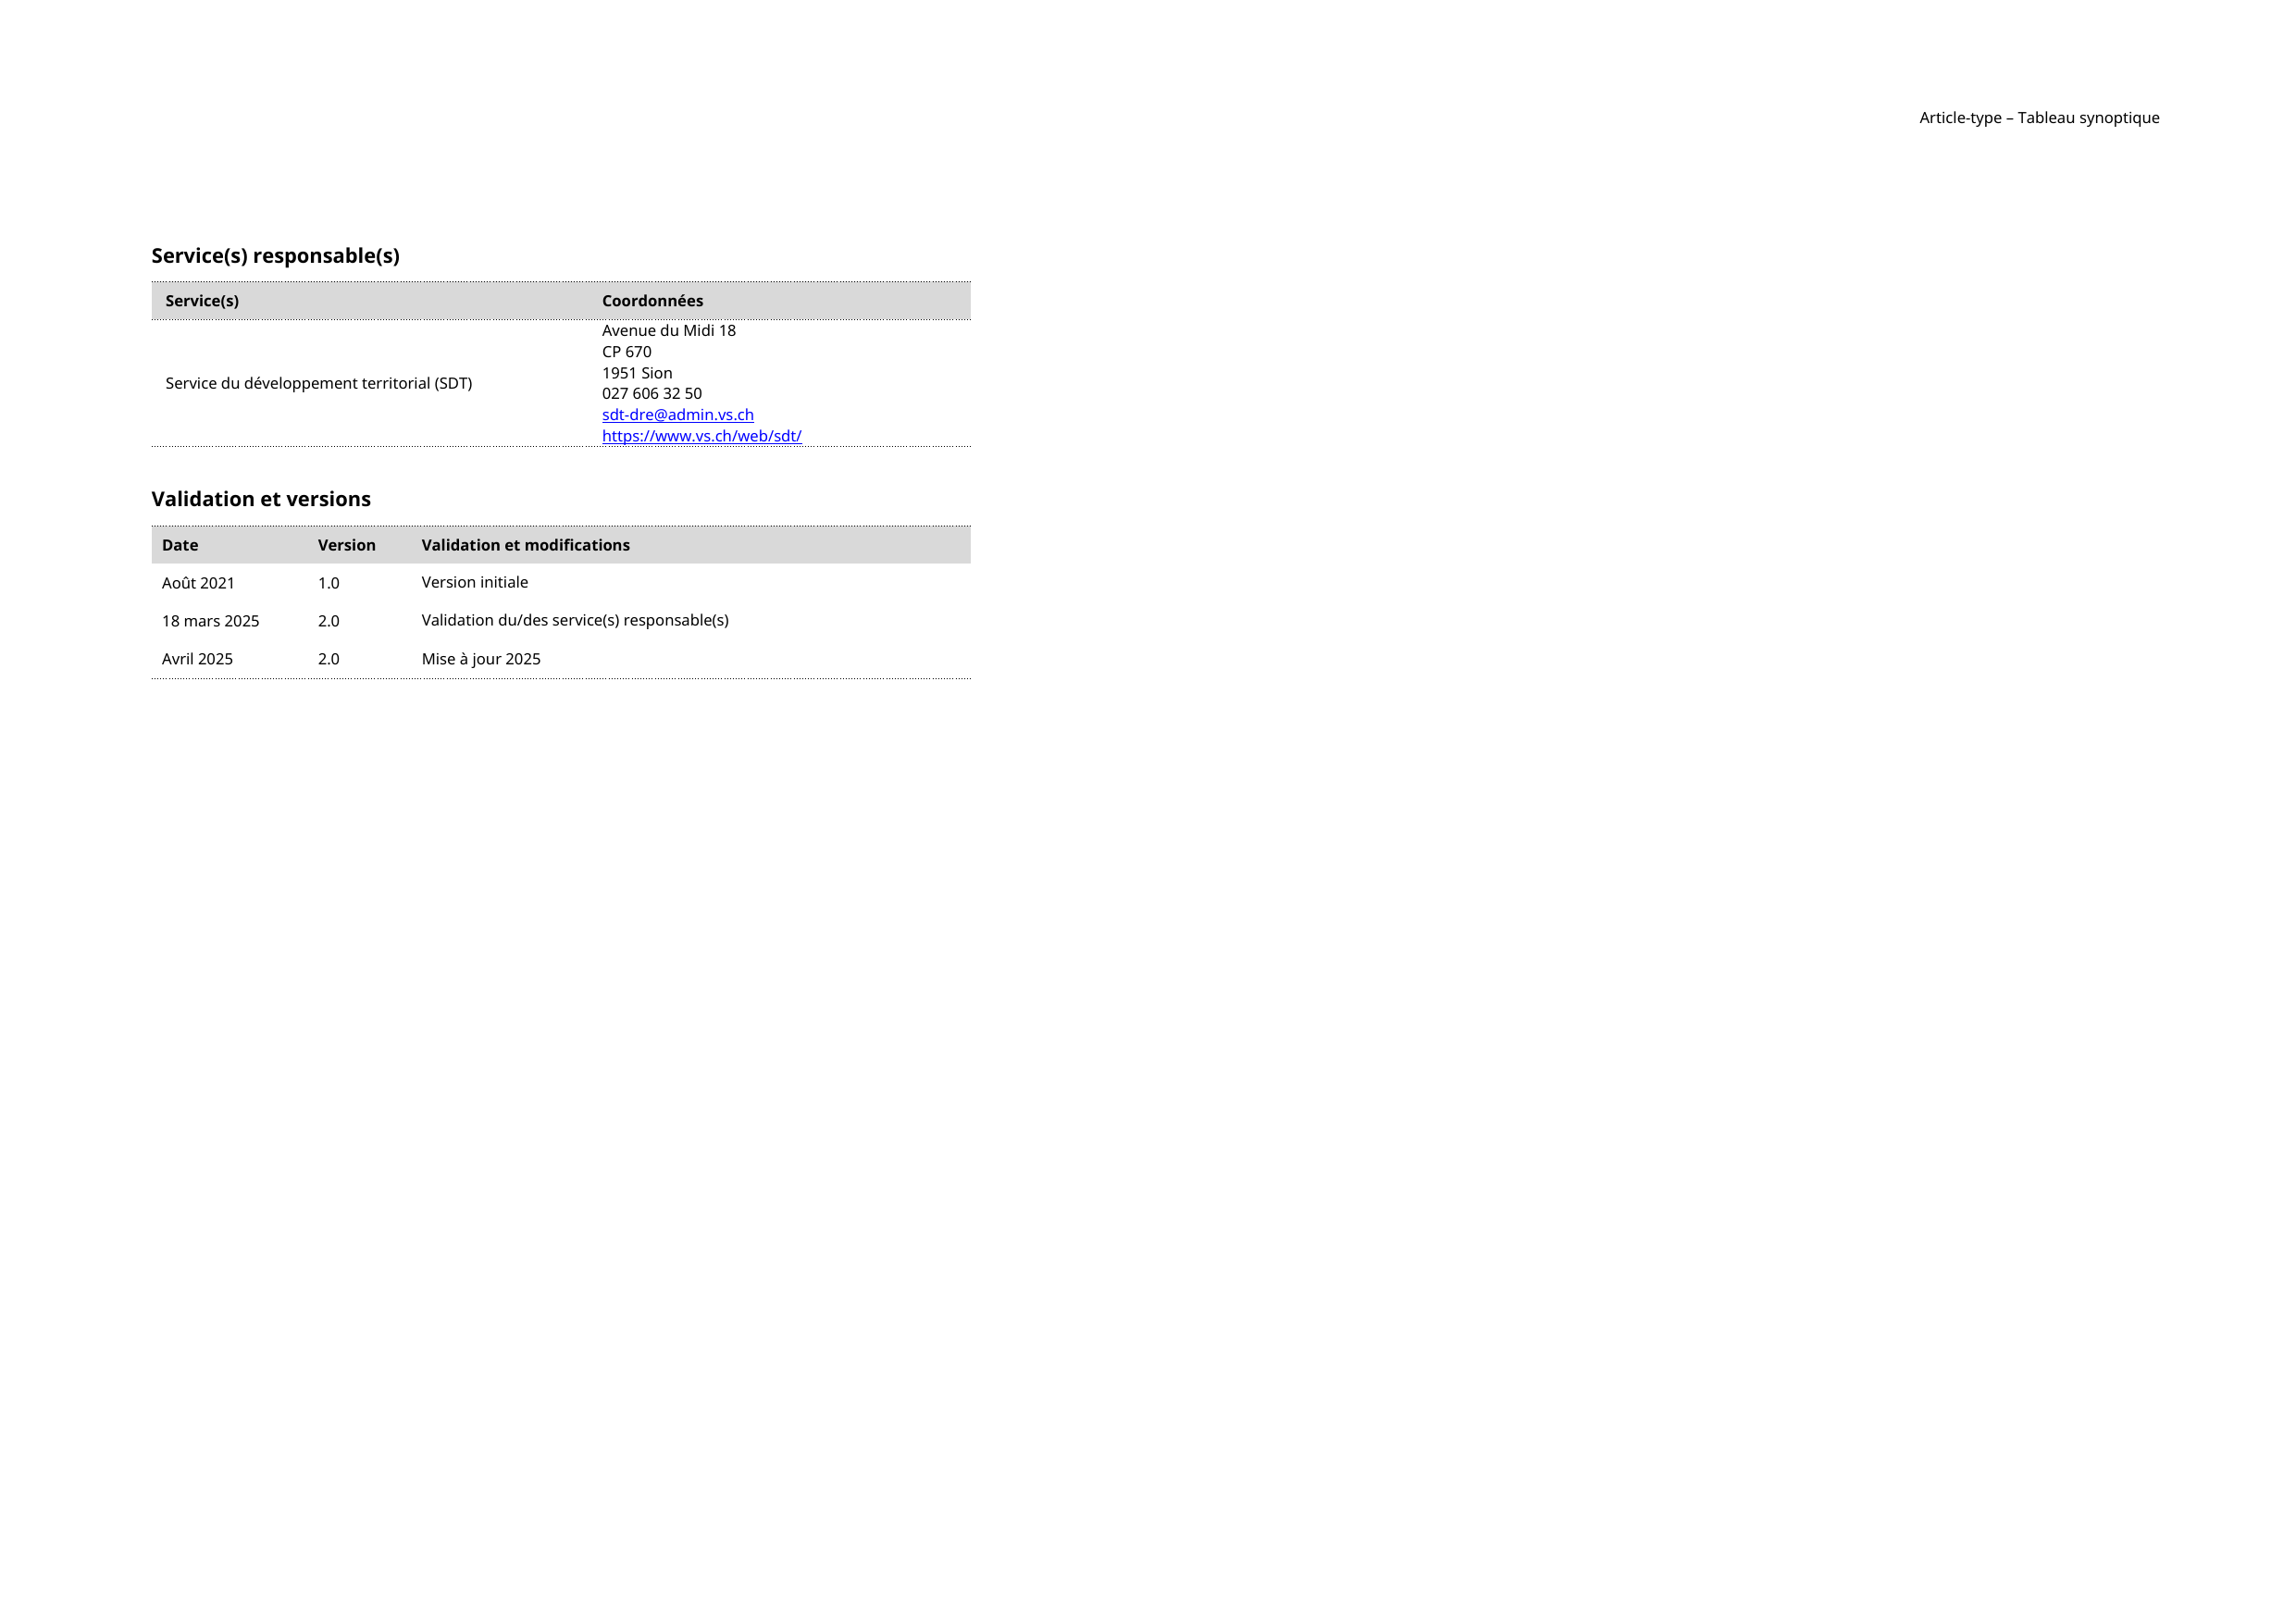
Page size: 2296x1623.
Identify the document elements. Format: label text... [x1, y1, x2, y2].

table_header Version [307, 526, 411, 564]
table_cell Mise à jour 2025 [411, 640, 971, 678]
table_header Service(s) [152, 281, 589, 319]
table_header Validation et modifications [411, 526, 971, 564]
table_cell 2.0 [307, 601, 411, 640]
table_cell 2.0 [307, 640, 411, 678]
table_header Date [152, 526, 307, 564]
table_cell Avenue du Midi 18 CP 670 1951 Sion 027 606 32 50 sdt-dre@admin.vs.ch https://www.vs.ch/web/sdt/ [589, 319, 971, 446]
table_cell Version initiale [411, 564, 971, 601]
text Validation et versions [152, 485, 2226, 512]
table_cell Service du développement territorial (SDT) [152, 319, 589, 446]
table_cell Validation du/des service(s) responsable(s) [411, 601, 971, 640]
text Service(s) responsable(s) [152, 242, 2226, 269]
table_cell Avril 2025 [152, 640, 307, 678]
table_cell 18 mars 2025 [152, 601, 307, 640]
table_cell 1.0 [307, 564, 411, 601]
table_header Coordonnées [589, 281, 971, 319]
table_cell Août 2021 [152, 564, 307, 601]
